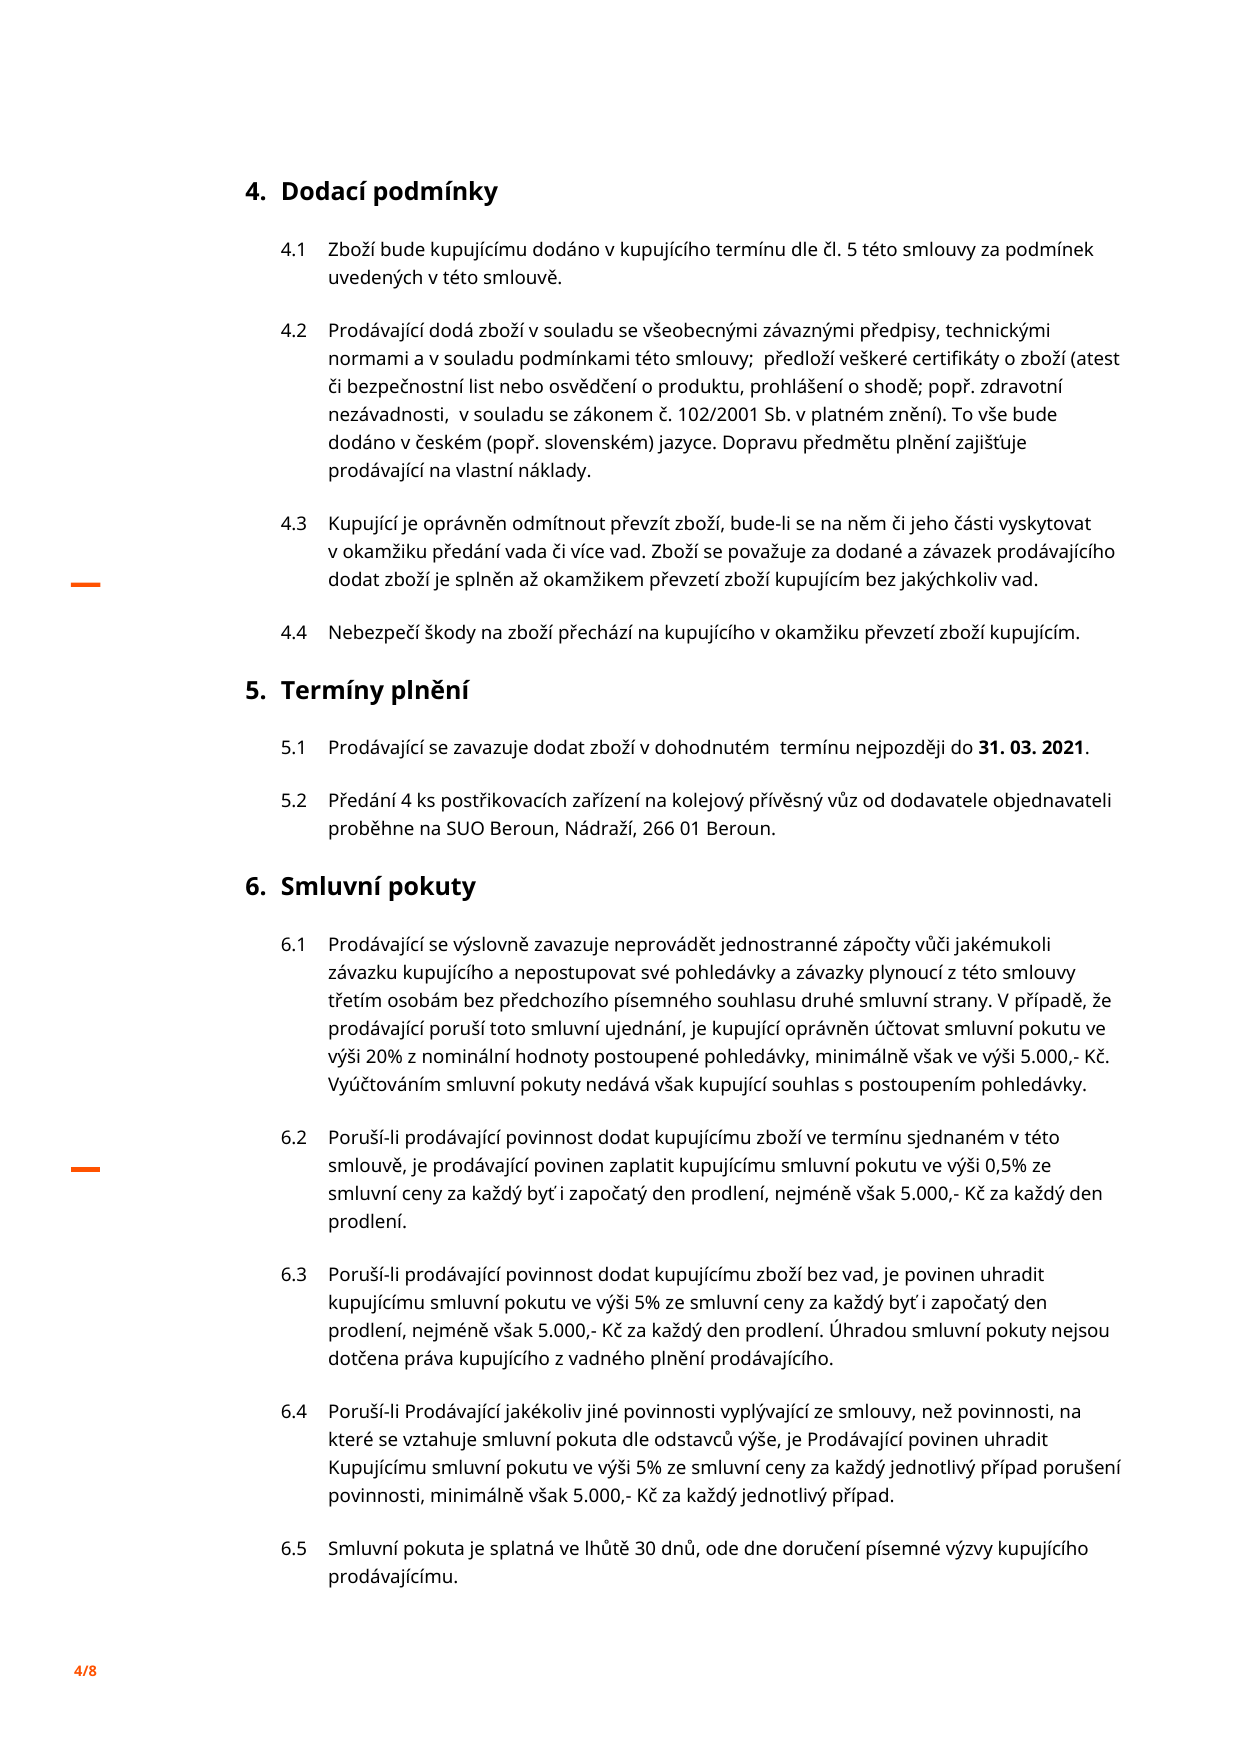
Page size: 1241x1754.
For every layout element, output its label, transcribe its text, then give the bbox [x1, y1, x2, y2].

list Poruší-li prodávající povinnost dodat kupujícímu zboží bez vad, je povinen uhradit kupujícímu smluvní pokutu ve výši 5% ze smluvní ceny za každý byť i započatý den prodlení, nejméně však 5.000,- Kč za každý den prodlení. Úhradou smluvní pokuty nejsou dotčena práva kupujícího z vadného plnění prodávajícího. [281, 1261, 1122, 1371]
list Předání 4 ks postřikovacích zařízení na kolejový přívěsný vůz od dodavatele objednavateli proběhne na SUO Beroun, Nádraží, 266 01 Beroun. [281, 788, 1122, 841]
list Prodávající se zavazuje dodat zboží v dohodnutém termínu nejpozději do 31. 03. 2021. [281, 735, 1122, 760]
list Poruší-li Prodávající jakékoliv jiné povinnosti vyplývající ze smlouvy, než povinnosti, na které se vztahuje smluvní pokuta dle odstavců výše, je Prodávající povinen uhradit Kupujícímu smluvní pokutu ve výši 5% ze smluvní ceny za každý jednotlivý případ porušení povinnosti, minimálně však 5.000,- Kč za každý jednotlivý případ. [281, 1398, 1122, 1508]
list Prodávající dodá zboží v souladu se všeobecnými závaznými předpisy, technickými normami a v souladu podmínkami této smlouvy; předloží veškeré certifikáty o zboží (atest či bezpečnostní list nebo osvědčení o produktu, prohlášení o shodě; popř. zdravotní nezávadnosti, v souladu se zákonem č. 102/2001 Sb. v platném znění). To vše bude dodáno v českém (popř. slovenském) jazyce. Dopravu předmětu plnění zajišťuje prodávající na vlastní náklady. [281, 317, 1122, 483]
list Poruší-li prodávající povinnost dodat kupujícímu zboží ve termínu sjednaném v této smlouvě, je prodávající povinen zaplatit kupujícímu smluvní pokutu ve výši 0,5% ze smluvní ceny za každý byť i započatý den prodlení, nejméně však 5.000,- Kč za každý den prodlení. [281, 1124, 1122, 1234]
list Prodávající se výslovně zavazuje neprovádět jednostranné zápočty vůči jakémukoli závazku kupujícího a nepostupovat své pohledávky a závazky plynoucí z této smlouvy třetím osobám bez předchozího písemného souhlasu druhé smluvní strany. V případě, že prodávající poruší toto smluvní ujednání, je kupující oprávněn účtovat smluvní pokutu ve výši 20% z nominální hodnoty postoupené pohledávky, minimálně však ve výši 5.000,- Kč. Vyúčtováním smluvní pokuty nedává však kupující souhlas s postoupením pohledávky. [281, 931, 1122, 1097]
list Smluvní pokuta je splatná ve lhůtě 30 dnů, ode dne doručení písemné výzvy kupujícího prodávajícímu. [281, 1536, 1122, 1589]
list Kupující je oprávněn odmítnout převzít zboží, bude-li se na něm či jeho části vyskytovat v okamžiku předání vada či více vad. Zboží se považuje za dodané a závazek prodávajícího dodat zboží je splněn až okamžikem převzetí zboží kupujícím bez jakýchkoliv vad. [281, 510, 1122, 592]
list Termíny plnění [245, 672, 1122, 706]
list Dodací podmínky [245, 174, 1122, 208]
list Smluvní pokuty [245, 869, 1122, 903]
list Nebezpečí škody na zboží přechází na kupujícího v okamžiku převzetí zboží kupujícím. [281, 619, 1122, 645]
list Zboží bude kupujícímu dodáno v kupujícího termínu dle čl. 5 této smlouvy za podmínek uvedených v této smlouvě. [281, 236, 1122, 289]
